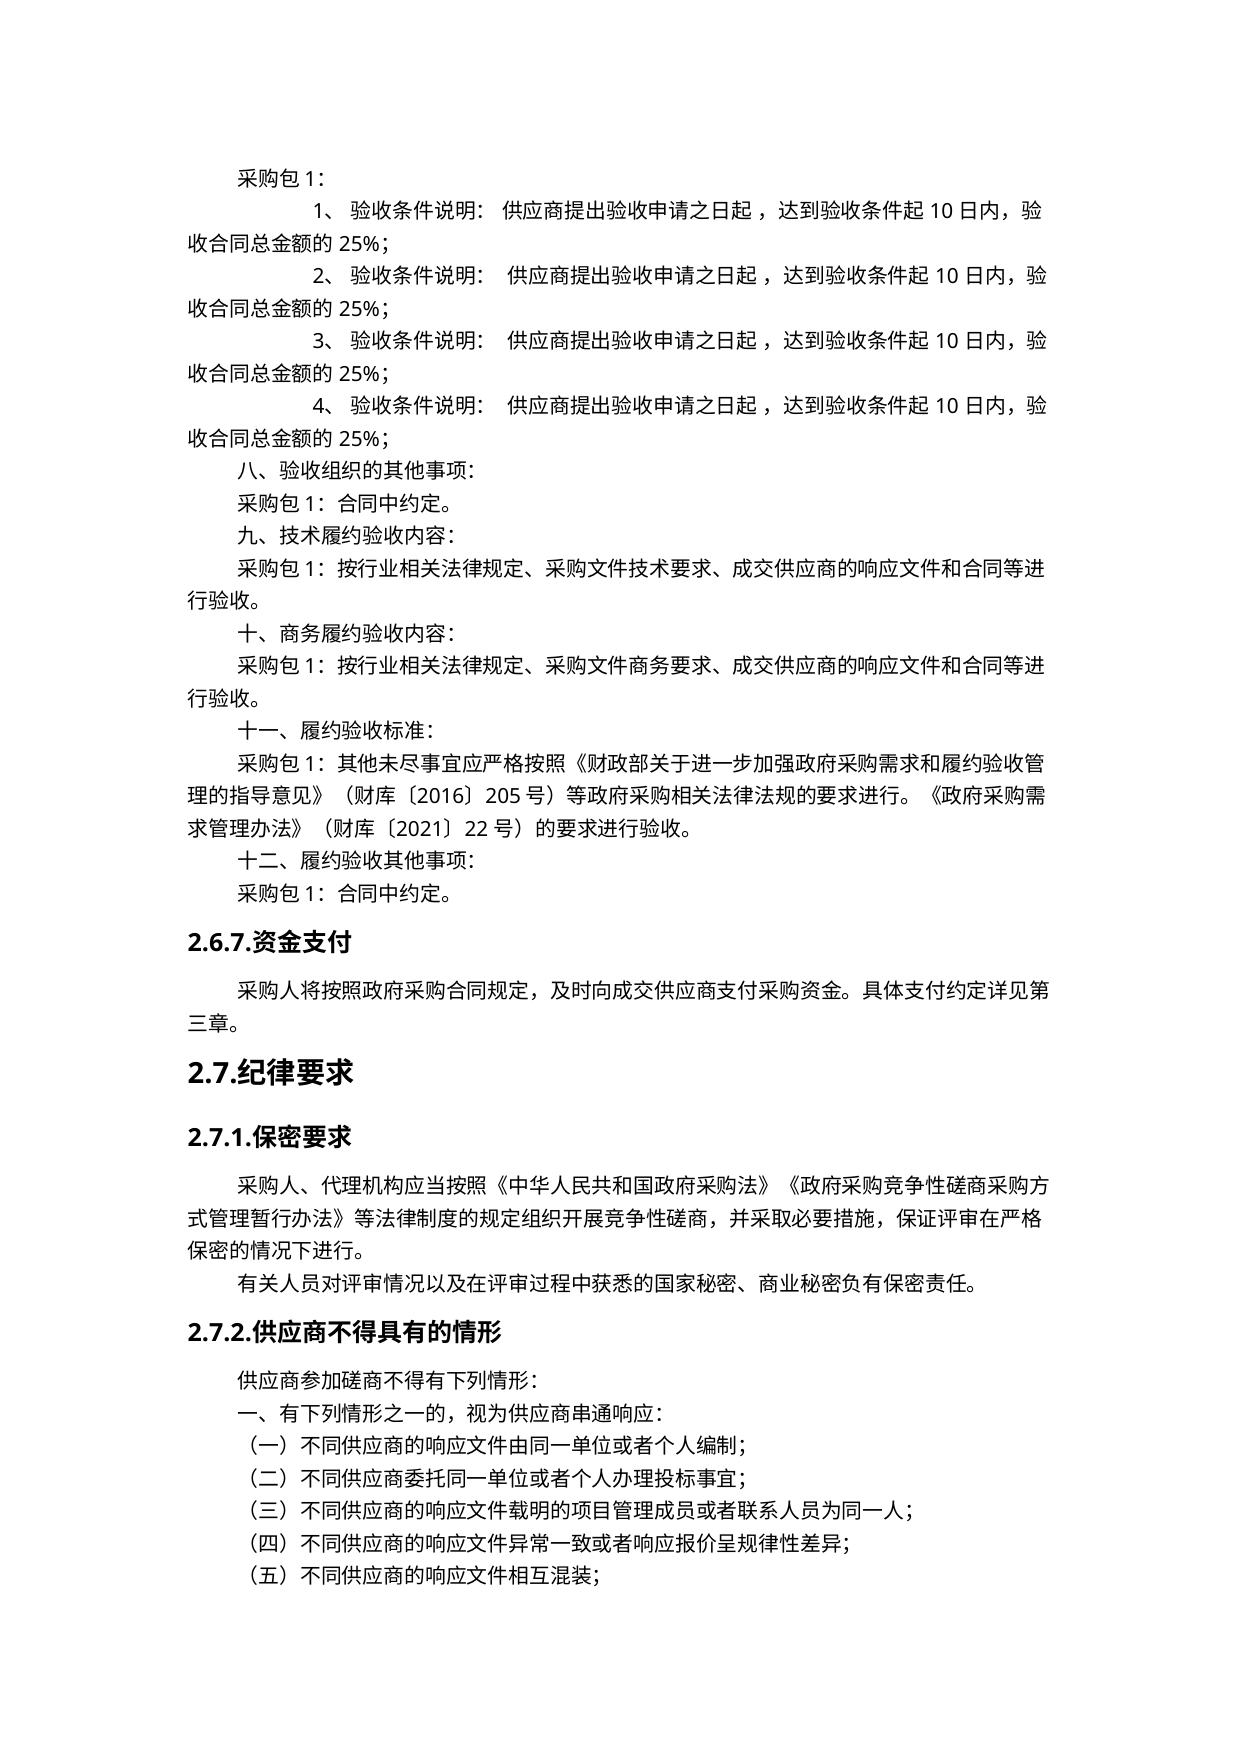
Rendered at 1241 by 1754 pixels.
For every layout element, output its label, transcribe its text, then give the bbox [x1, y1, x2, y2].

text 2.7.纪律要求 [187, 1039, 1053, 1104]
text 采购包1：按行业相关法律规定、采购文件技术要求、成交供应商的响应文件和合同等进行验收。 [187, 552, 1053, 617]
text 有关人员对评审情况以及在评审过程中获悉的国家秘密、商业秘密负有保密责任。 [187, 1267, 1053, 1299]
text 九、技术履约验收内容： [187, 519, 1053, 552]
text （二）不同供应商委托同一单位或者个人办理投标事宜； [187, 1462, 1053, 1494]
text 2.7.2.供应商不得具有的情形 [187, 1299, 1053, 1364]
text 八、验收组织的其他事项： [187, 454, 1053, 487]
text 2.7.1.保密要求 [187, 1104, 1053, 1169]
text 3、 验收条件说明： 供应商提出验收申请之日起 ，达到验收条件起 10 日内，验收合同总金额的 25%； [187, 324, 1053, 389]
text 采购包1： [187, 162, 1053, 194]
text 采购人、代理机构应当按照《中华人民共和国政府采购法》《政府采购竞争性磋商采购方式管理暂行办法》等法律制度的规定组织开展竞争性磋商，并采取必要措施，保证评审在严格保密的情况下进行。 [187, 1169, 1053, 1267]
text 十、商务履约验收内容： [187, 617, 1053, 649]
text 采购人将按照政府采购合同规定，及时向成交供应商支付采购资金。具体支付约定详见第三章。 [187, 974, 1053, 1039]
text 1、 验收条件说明： 供应商提出验收申请之日起 ，达到验收条件起 10 日内，验收合同总金额的 25%； [187, 194, 1053, 259]
text 供应商参加磋商不得有下列情形： [187, 1364, 1053, 1397]
text 十二、履约验收其他事项： [187, 844, 1053, 877]
text 十一、履约验收标准： [187, 714, 1053, 747]
text 采购包1：合同中约定。 [187, 877, 1053, 909]
text 采购包1：其他未尽事宜应严格按照《财政部关于进一步加强政府采购需求和履约验收管理的指导意见》（财库〔2016〕205号）等政府采购相关法律法规的要求进行。《政府采购需求管理办法》（财库〔2021〕22 号）的要求进行验收。 [187, 747, 1053, 844]
text （一）不同供应商的响应文件由同一单位或者个人编制； [187, 1429, 1053, 1462]
text （五）不同供应商的响应文件相互混装； [187, 1559, 1053, 1592]
text （四）不同供应商的响应文件异常一致或者响应报价呈规律性差异； [187, 1527, 1053, 1559]
text 采购包1：合同中约定。 [187, 487, 1053, 519]
text 一、有下列情形之一的，视为供应商串通响应： [187, 1397, 1053, 1429]
text 2.6.7.资金支付 [187, 909, 1053, 974]
text 4、 验收条件说明： 供应商提出验收申请之日起 ，达到验收条件起 10 日内，验收合同总金额的 25%； [187, 389, 1053, 454]
text （三）不同供应商的响应文件载明的项目管理成员或者联系人员为同一人； [187, 1494, 1053, 1527]
text 采购包1：按行业相关法律规定、采购文件商务要求、成交供应商的响应文件和合同等进行验收。 [187, 649, 1053, 714]
text 2、 验收条件说明： 供应商提出验收申请之日起 ，达到验收条件起 10 日内，验收合同总金额的 25%； [187, 259, 1053, 324]
